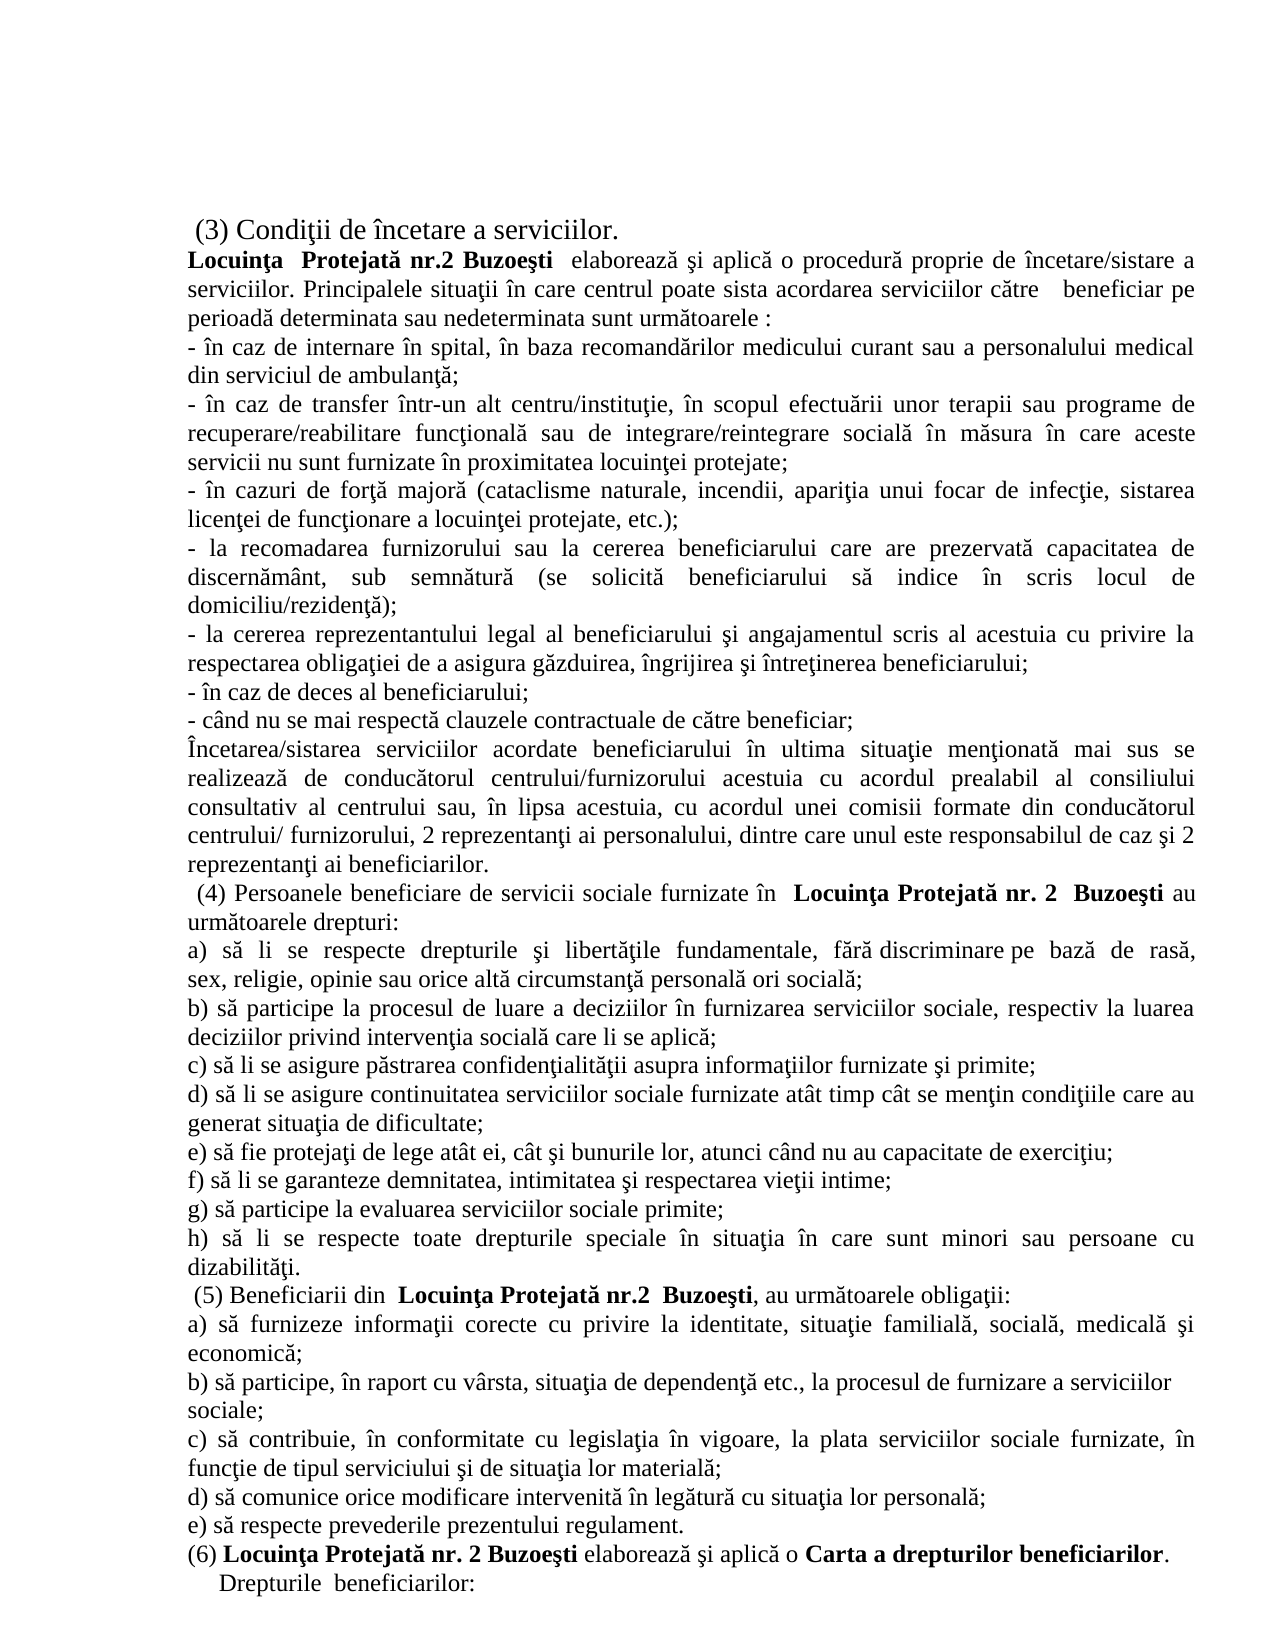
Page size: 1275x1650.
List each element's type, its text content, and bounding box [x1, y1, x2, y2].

text (3) Condiţii de încetare a serviciilor. [187, 212, 1196, 246]
text - la cererea reprezentantului legal al beneficiarului şi angajamentul scris al acestuia cu privire la respectarea obligaţiei de a asigura găzduirea, îngrijirea şi întreţinerea beneficiarului; [187, 619, 1196, 677]
text - în caz de internare în spital, în baza recomandărilor medicului curant sau a personalului medical din serviciul de ambulanţă; [187, 332, 1196, 389]
text - în caz de deces al beneficiarului; [187, 677, 1196, 706]
text Locuinţa Protejată nr.2 Buzoeşti elaborează şi aplică o procedură proprie de încetare/sistare a serviciilor. Principalele situaţii în care centrul poate sista acordarea serviciilor către beneficiar pe perioadă determinata sau nedeterminata sunt următoarele : [187, 246, 1196, 332]
text c) să li se asigure păstrarea confidenţialităţii asupra informaţiilor furnizate şi primite; [187, 1051, 1196, 1079]
text a) să furnizeze informaţii corecte cu privire la identitate, situaţie familială, socială, medicală şi economică; [187, 1309, 1196, 1367]
text - în cazuri de forţă majoră (cataclisme naturale, incendii, apariţia unui focar de infecţie, sistarea licenţei de funcţionare a locuinţei protejate, etc.); [187, 476, 1196, 533]
text a) să li se respecte drepturile şi libertăţile fundamentale, fără discriminare pe bază de rasă, sex, religie, opinie sau orice altă circumstanţă personală ori socială; [187, 936, 1196, 993]
text (6) Locuinţa Protejată nr. 2 Buzoeşti elaborează şi aplică o Carta a drepturilor beneficiarilor. [187, 1539, 1196, 1568]
text (4) Persoanele beneficiare de servicii sociale furnizate în Locuinţa Protejată nr. 2 Buzoeşti au următoarele drepturi: [187, 878, 1196, 936]
text d) să comunice orice modificare intervenită în legătură cu situaţia lor personală; [187, 1482, 1196, 1511]
text h) să li se respecte toate drepturile speciale în situaţia în care sunt minori sau persoane cu dizabilităţi. [187, 1223, 1196, 1281]
text Încetarea/sistarea serviciilor acordate beneficiarului în ultima situaţie menţionată mai sus se realizează de conducătorul centrului/furnizorului acestuia cu acordul prealabil al consiliului consultativ al centrului sau, în lipsa acestuia, cu acordul unei comisii formate din conducătorul centrului/ furnizorului, 2 reprezentanţi ai personalului, dintre care unul este responsabilul de caz şi 2 reprezentanţi ai beneficiarilor. [187, 734, 1196, 878]
text d) să li se asigure continuitatea serviciilor sociale furnizate atât timp cât se menţin condiţiile care au generat situaţia de dificultate; [187, 1079, 1196, 1137]
text b) să participe la procesul de luare a deciziilor în furnizarea serviciilor sociale, respectiv la luarea deciziilor privind intervenţia socială care li se aplică; [187, 993, 1196, 1051]
text (5) Beneficiarii din Locuinţa Protejată nr.2 Buzoeşti, au următoarele obligaţii: [187, 1281, 1196, 1309]
text b) să participe, în raport cu vârsta, situaţia de dependenţă etc., la procesul de furnizare a serviciilor sociale; [187, 1367, 1196, 1424]
text - când nu se mai respectă clauzele contractuale de către beneficiar; [187, 706, 1196, 734]
text - la recomadarea furnizorului sau la cererea beneficiarului care are prezervată capacitatea de discernământ, sub semnătură (se solicită beneficiarului să indice în scris locul de domiciliu/rezidenţă); [187, 533, 1196, 619]
text - în caz de transfer într-un alt centru/instituţie, în scopul efectuării unor terapii sau programe de recuperare/reabilitare funcţională sau de integrare/reintegrare socială în măsura în care aceste servicii nu sunt furnizate în proximitatea locuinţei protejate; [187, 389, 1196, 476]
text c) să contribuie, în conformitate cu legislaţia în vigoare, la plata serviciilor sociale furnizate, în funcţie de tipul serviciului şi de situaţia lor materială; [187, 1424, 1196, 1482]
text e) să fie protejaţi de lege atât ei, cât şi bunurile lor, atunci când nu au capacitate de exerciţiu; [187, 1137, 1196, 1166]
text f) să li se garanteze demnitatea, intimitatea şi respectarea vieţii intime; [187, 1166, 1196, 1194]
text e) să respecte prevederile prezentului regulament. [187, 1511, 1196, 1539]
text Drepturile beneficiarilor: [187, 1568, 1196, 1597]
text g) să participe la evaluarea serviciilor sociale primite; [187, 1194, 1196, 1223]
